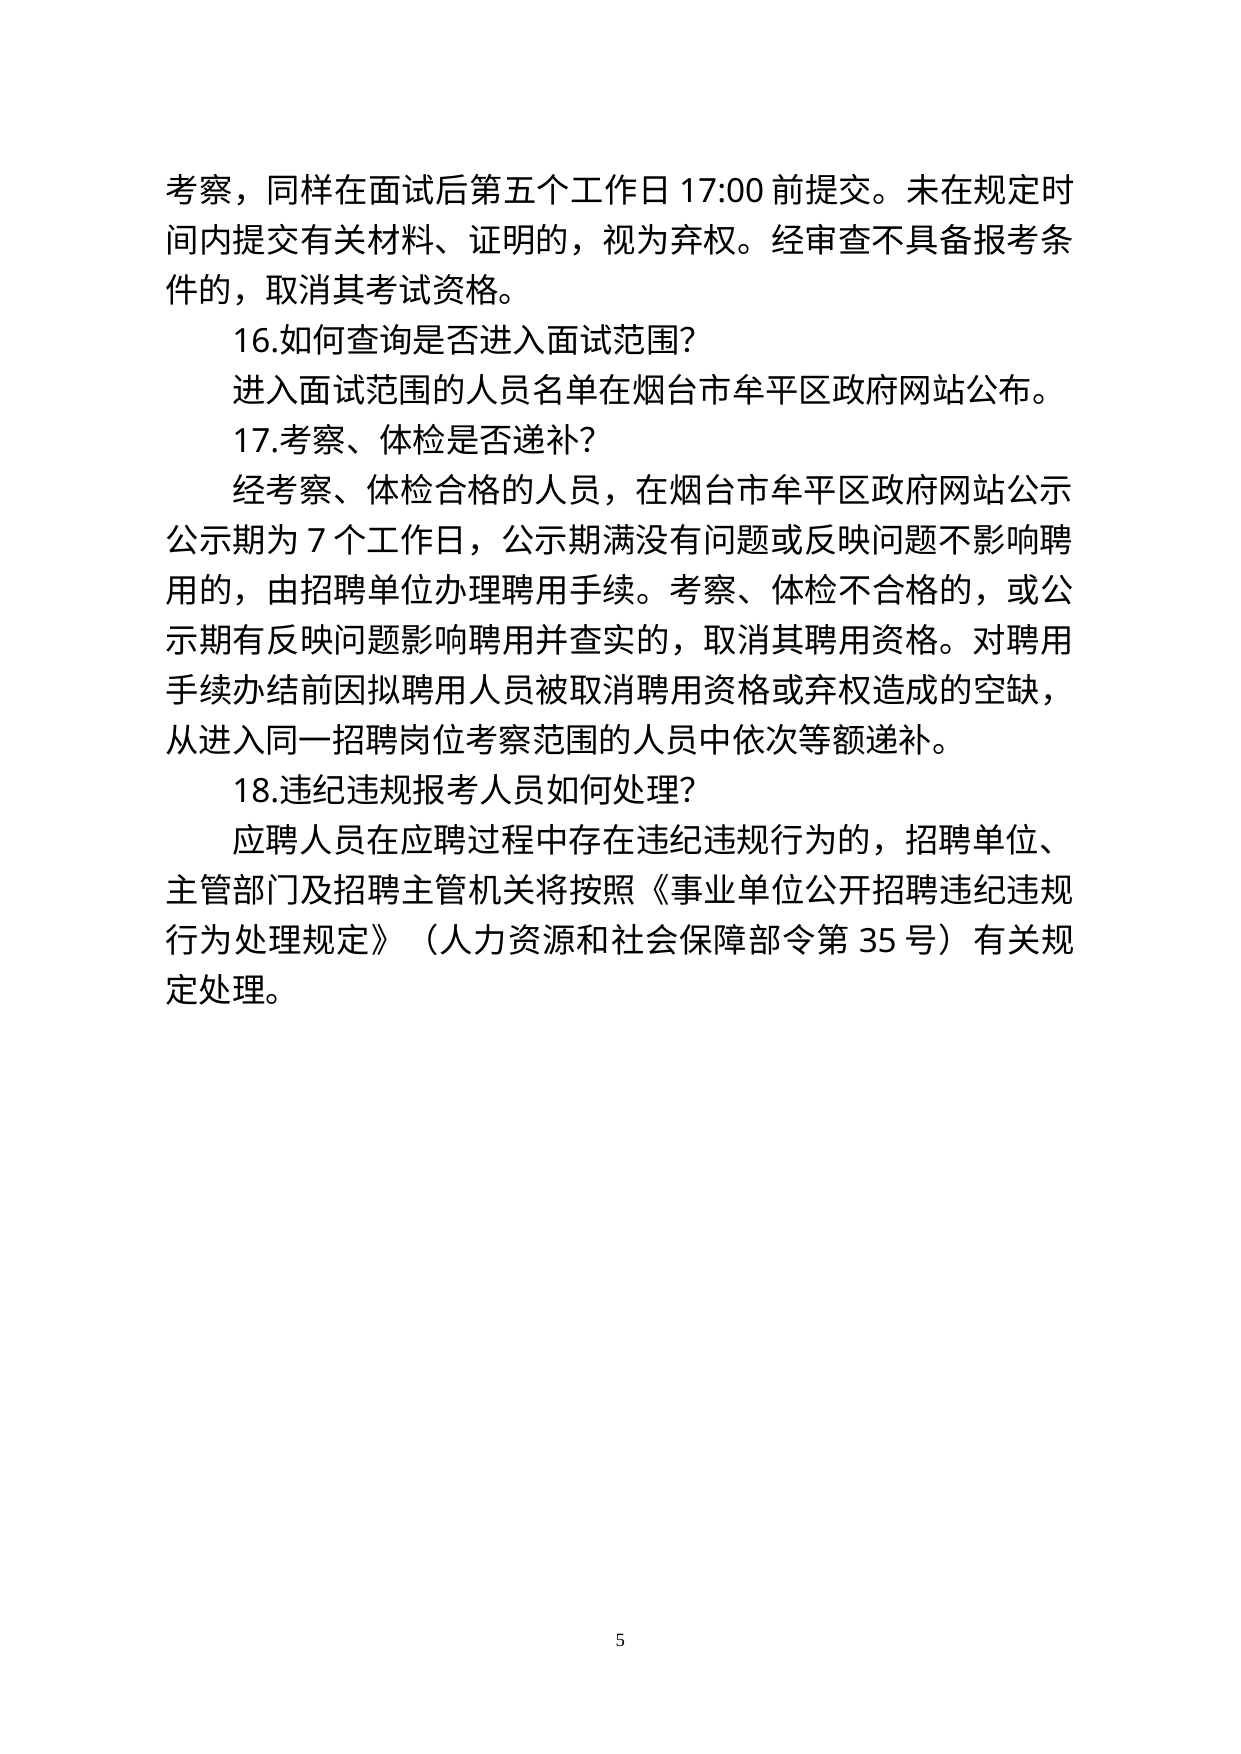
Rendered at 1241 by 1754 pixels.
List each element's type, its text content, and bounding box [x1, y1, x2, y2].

text 17.考察、体检是否递补？ [165, 412, 1075, 462]
text 16.如何查询是否进入面试范围？ [165, 312, 1075, 362]
text 进入面试范围的人员名单在烟台市牟平区政府网站公布。 [165, 362, 1075, 412]
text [165, 162, 1075, 312]
text 应聘人员在应聘过程中存在违纪违规行为的，招聘单位、主管部门及招聘主管机关将按照《事业单位公开招聘违纪违规行为处理规定》（人力资源和社会保障部令第35号）有关规定处理。 [165, 812, 1075, 1012]
text 经考察、体检合格的人员，在烟台市牟平区政府网站公示，公示期为7个工作日，公示期满没有问题或反映问题不影响聘用的，由招聘单位办理聘用手续。考察、体检不合格的，或公示期有反映问题影响聘用并查实的，取消其聘用资格。对聘用手续办结前因拟聘用人员被取消聘用资格或弃权造成的空缺，从进入同一招聘岗位考察范围的人员中依次等额递补。 [165, 462, 1075, 762]
text 18.违纪违规报考人员如何处理？ [165, 762, 1075, 812]
